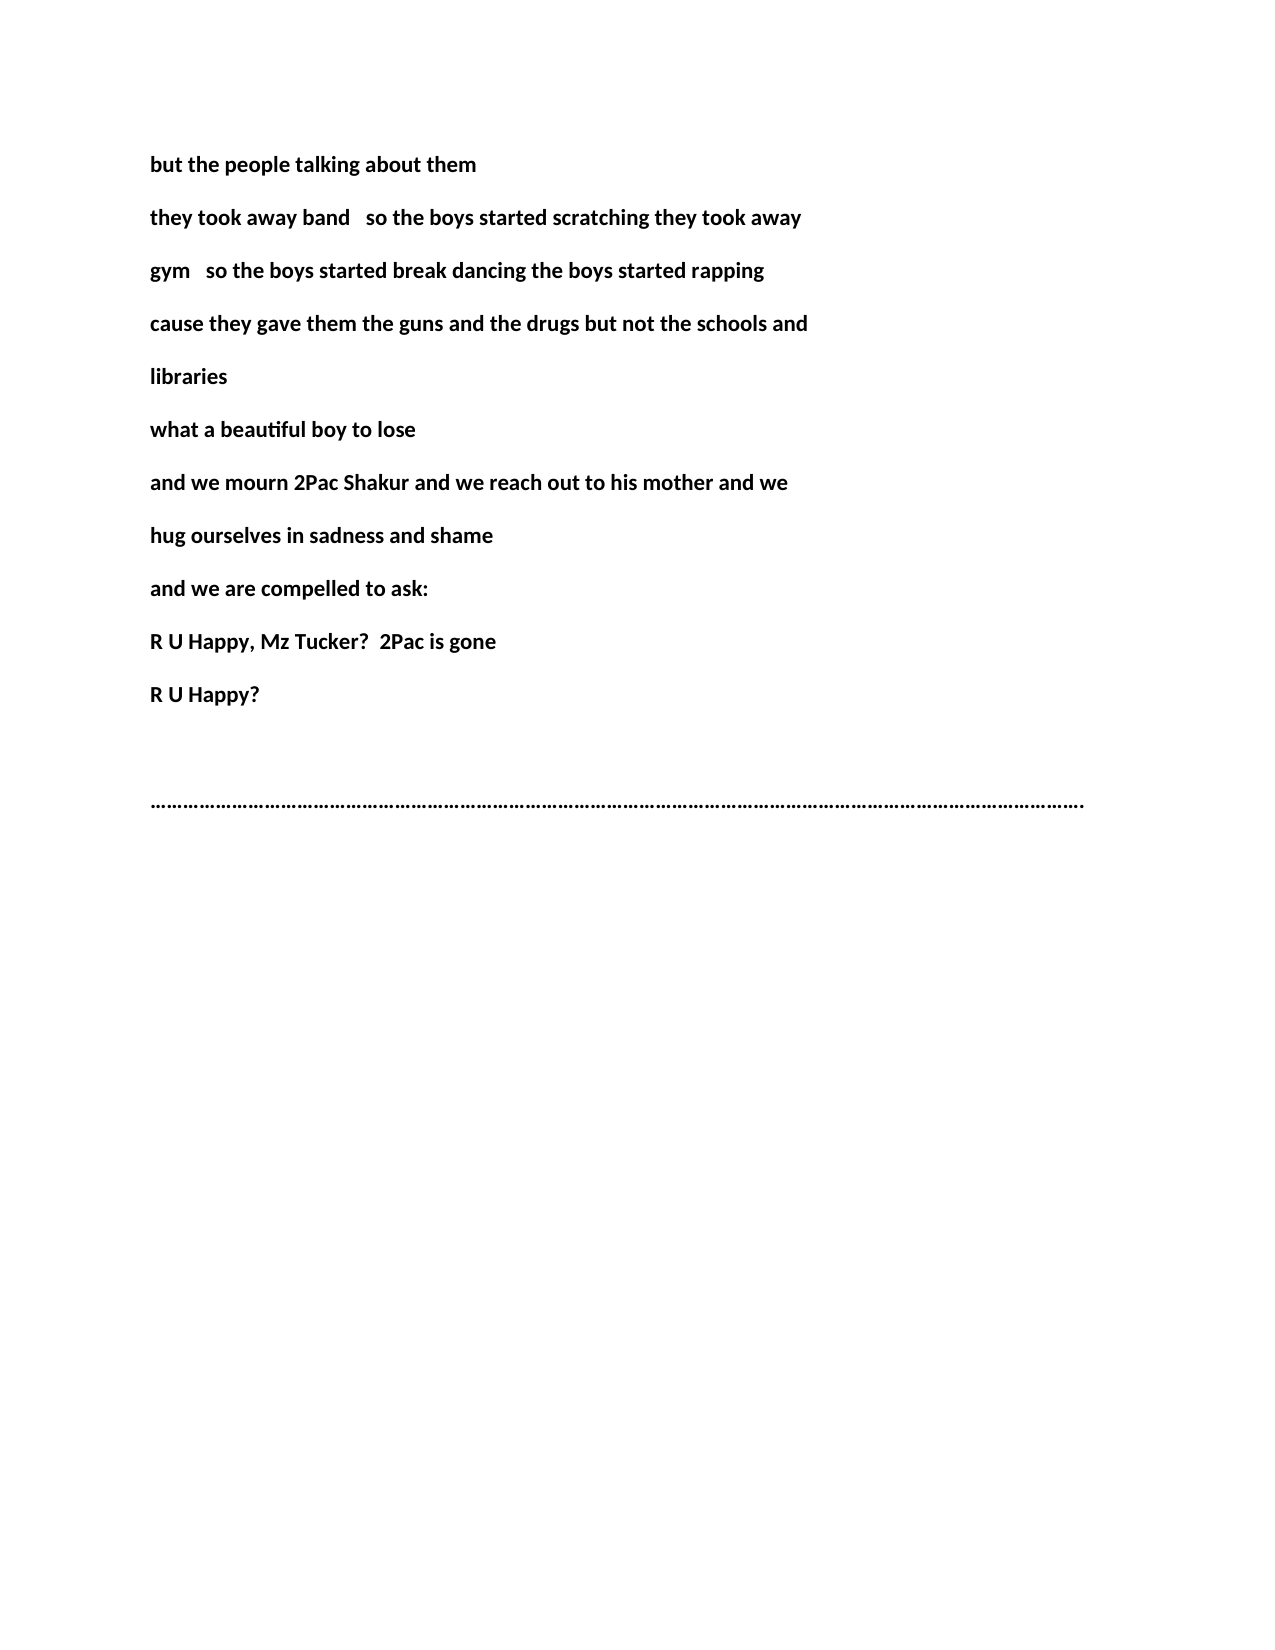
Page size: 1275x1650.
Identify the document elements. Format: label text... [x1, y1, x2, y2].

text R U Happy, Mz Tucker? 2Pac is gone [150, 627, 1125, 655]
text but the people talking about them [150, 150, 1125, 178]
text ………………………………………………………………………………………………………………………………………………………. [150, 786, 1125, 814]
text gym so the boys started break dancing the boys started rapping [150, 256, 1125, 284]
text and we are compelled to ask: [150, 574, 1125, 602]
text they took away band so the boys started scratching they took away [150, 203, 1125, 231]
text and we mourn 2Pac Shakur and we reach out to his mother and we [150, 468, 1125, 496]
text hug ourselves in sadness and shame [150, 521, 1125, 549]
text R U Happy? [150, 680, 1125, 708]
text cause they gave them the guns and the drugs but not the schools and [150, 309, 1125, 337]
text what a beautiful boy to lose [150, 415, 1125, 443]
text libraries [150, 362, 1125, 390]
